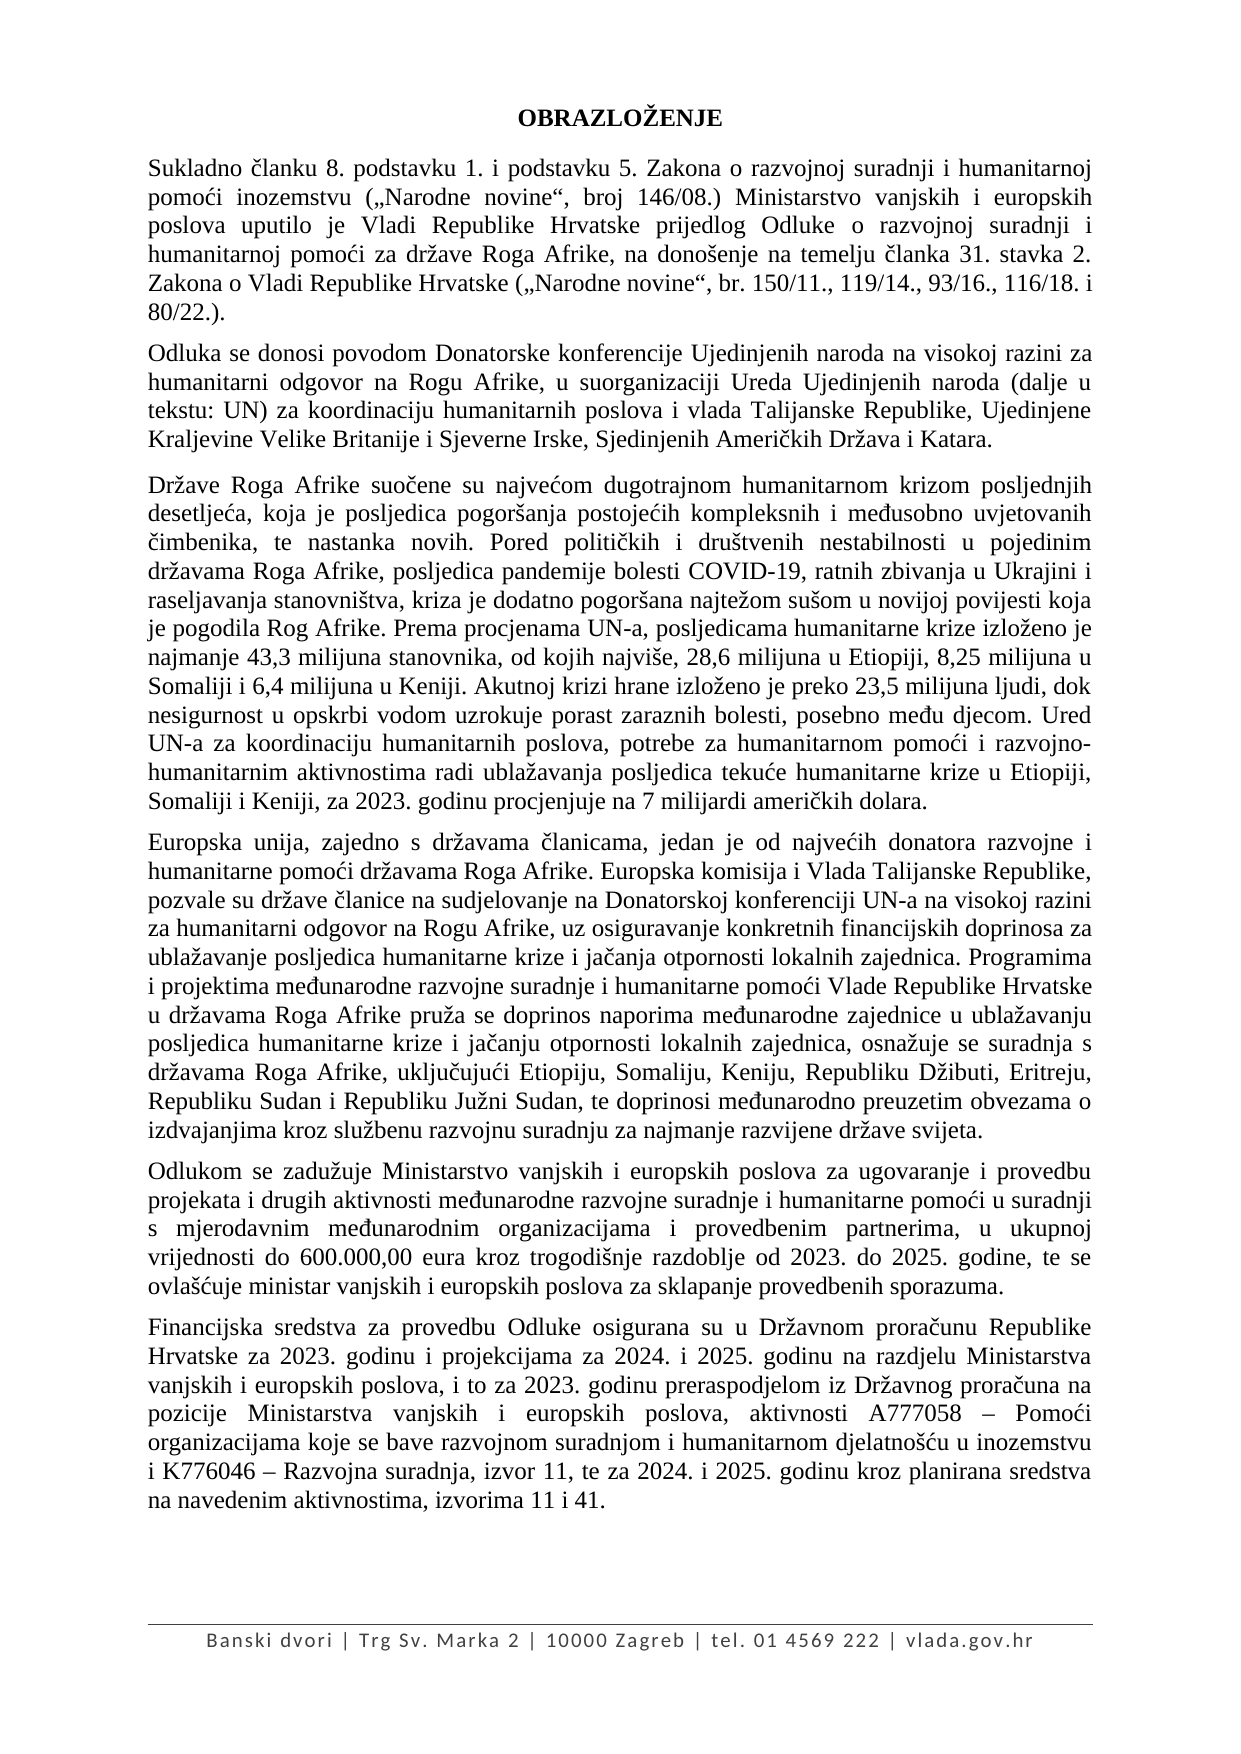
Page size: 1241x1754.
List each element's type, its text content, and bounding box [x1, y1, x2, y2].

text Odlukom se zadužuje Ministarstvo vanjskih i europskih poslova za ugovaranje i provedbu projekata i drugih aktivnosti međunarodne razvojne suradnje i humanitarne pomoći u suradnji s mjerodavnim međunarodnim organizacijama i provedbenim partnerima, u ukupnoj vrijednosti do 600.000,00 eura kroz trogodišnje razdoblje od 2023. do 2025. godine, te se ovlašćuje ministar vanjskih i europskih poslova za sklapanje provedbenih sporazuma. [148, 1156, 1093, 1300]
text Europska unija, zajedno s državama članicama, jedan je od najvećih donatora razvojne i humanitarne pomoći državama Roga Afrike. Europska komisija i Vlada Talijanske Republike, pozvale su države članice na sudjelovanje na Donatorskoj konferenciji UN-a na visokoj razini za humanitarni odgovor na Rogu Afrike, uz osiguravanje konkretnih financijskih doprinosa za ublažavanje posljedica humanitarne krize i jačanja otpornosti lokalnih zajednica. Programima i projektima međunarodne razvojne suradnje i humanitarne pomoći Vlade Republike Hrvatske u državama Roga Afrike pruža se doprinos naporima međunarodne zajednice u ublažavanju posljedica humanitarne krize i jačanju otpornosti lokalnih zajednica, osnažuje se suradnja s državama Roga Afrike, uključujući Etiopiju, Somaliju, Keniju, Republiku Džibuti, Eritreju, Republiku Sudan i Republiku Južni Sudan, te doprinosi međunarodno preuzetim obvezama o izdvajanjima kroz službenu razvojnu suradnju za najmanje razvijene države svijeta. [148, 827, 1093, 1143]
text Financijska sredstva za provedbu Odluke osigurana su u Državnom proračunu Republike Hrvatske za 2023. godinu i projekcijama za 2024. i 2025. godinu na razdjelu Ministarstva vanjskih i europskih poslova, i to za 2023. godinu preraspodjelom iz Državnog proračuna na pozicije Ministarstva vanjskih i europskih poslova, aktivnosti A777058 – Pomoći organizacijama koje se bave razvojnom suradnjom i humanitarnom djelatnošću u inozemstvu i K776046 – Razvojna suradnja, izvor 11, te za 2024. i 2025. godinu kroz planirana sredstva na navedenim aktivnostima, izvorima 11 i 41. [148, 1312, 1093, 1513]
text Države Roga Afrike suočene su najvećom dugotrajnom humanitarnom krizom posljednjih desetljeća, koja je posljedica pogoršanja postojećih kompleksnih i međusobno uvjetovanih čimbenika, te nastanka novih. Pored političkih i društvenih nestabilnosti u pojedinim državama Roga Afrike, posljedica pandemije bolesti COVID-19, ratnih zbivanja u Ukrajini i raseljavanja stanovništva, kriza je dodatno pogoršana najtežom sušom u novijoj povijesti koja je pogodila Rog Afrike. Prema procjenama UN-a, posljedicama humanitarne krize izloženo je najmanje 43,3 milijuna stanovnika, od kojih najviše, 28,6 milijuna u Etiopiji, 8,25 milijuna u Somaliji i 6,4 milijuna u Keniji. Akutnoj krizi hrane izloženo je preko 23,5 milijuna ljudi, dok nesigurnost u opskrbi vodom uzrokuje porast zaraznih bolesti, posebno među djecom. Ured UN-a za koordinaciju humanitarnih poslova, potrebe za humanitarnom pomoći i razvojno-humanitarnim aktivnostima radi ublažavanja posljedica tekuće humanitarne krize u Etiopiji, Somaliji i Keniji, za 2023. godinu procjenjuje na 7 milijardi američkih dolara. [148, 470, 1093, 815]
text OBRAZLOŽENJE [148, 103, 1093, 132]
text Odluka se donosi povodom Donatorske konferencije Ujedinjenih naroda na visokoj razini za humanitarni odgovor na Rogu Afrike, u suorganizaciji Ureda Ujedinjenih naroda (dalje u tekstu: UN) za koordinaciju humanitarnih poslova i vlada Talijanske Republike, Ujedinjene Kraljevine Velike Britanije i Sjeverne Irske, Sjedinjenih Američkih Država i Katara. [148, 338, 1093, 453]
text Sukladno članku 8. podstavku 1. i podstavku 5. Zakona o razvojnoj suradnji i humanitarnoj pomoći inozemstvu („Narodne novine“, broj 146/08.) Ministarstvo vanjskih i europskih poslova uputilo je Vladi Republike Hrvatske prijedlog Odluke o razvojnoj suradnji i humanitarnoj pomoći za države Roga Afrike, na donošenje na temelju članka 31. stavka 2. Zakona o Vladi Republike Hrvatske („Narodne novine“, br. 150/11., 119/14., 93/16., 116/18. i 80/22.). [148, 153, 1093, 326]
